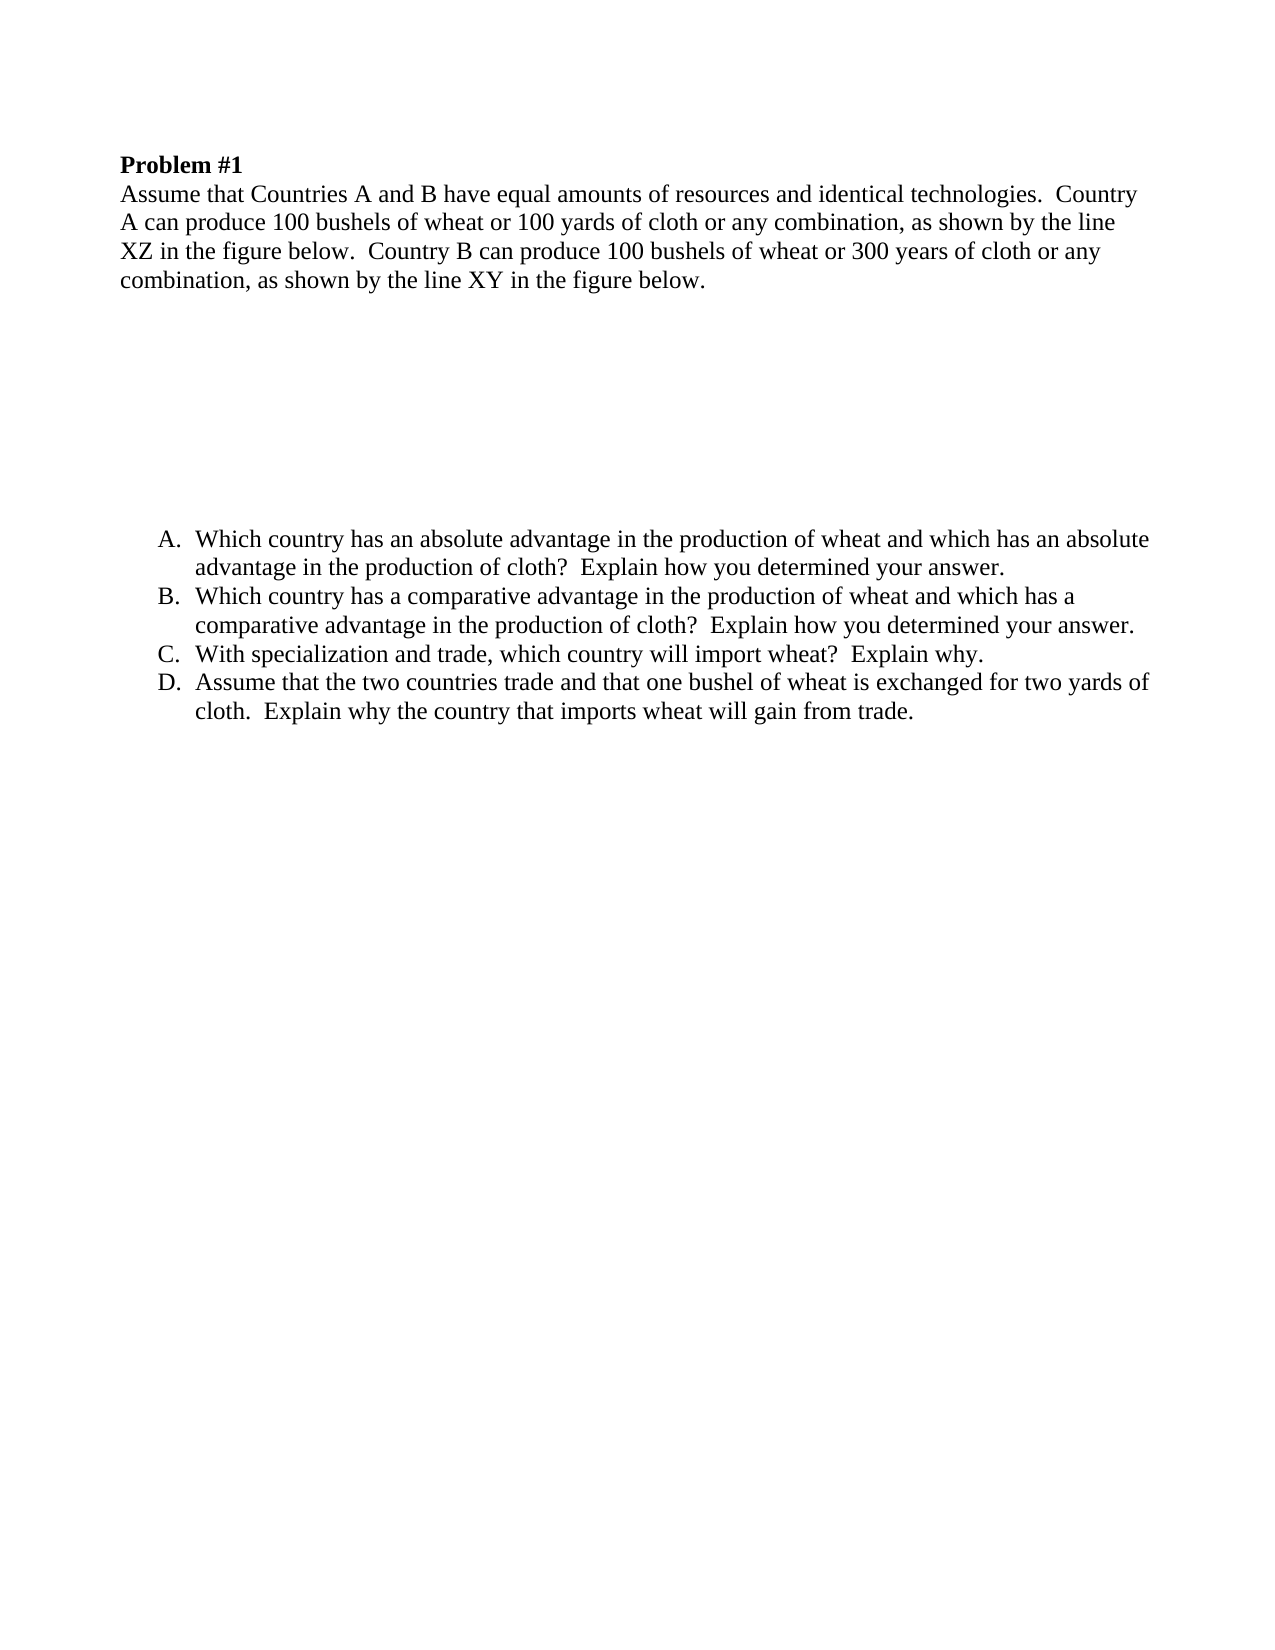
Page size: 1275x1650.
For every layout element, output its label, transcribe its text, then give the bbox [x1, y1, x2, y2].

list Which country has an absolute advantage in the production of wheat and which has an absolute advantage in the production of cloth? Explain how you determined your answer. [157, 524, 1155, 581]
list With specialization and trade, which country will import wheat? Explain why. [157, 639, 1155, 667]
text Problem #1 [120, 150, 1155, 179]
list Assume that the two countries trade and that one bushel of wheat is exchanged for two yards of cloth. Explain why the country that imports wheat will gain from trade. [157, 667, 1155, 725]
text Assume that Countries A and B have equal amounts of resources and identical technologies. Country A can produce 100 bushels of wheat or 100 yards of cloth or any combination, as shown by the line XZ in the figure below. Country B can produce 100 bushels of wheat or 300 years of cloth or any combination, as shown by the line XY in the figure below. [120, 179, 1155, 294]
list Which country has a comparative advantage in the production of wheat and which has a comparative advantage in the production of cloth? Explain how you determined your answer. [157, 581, 1155, 639]
